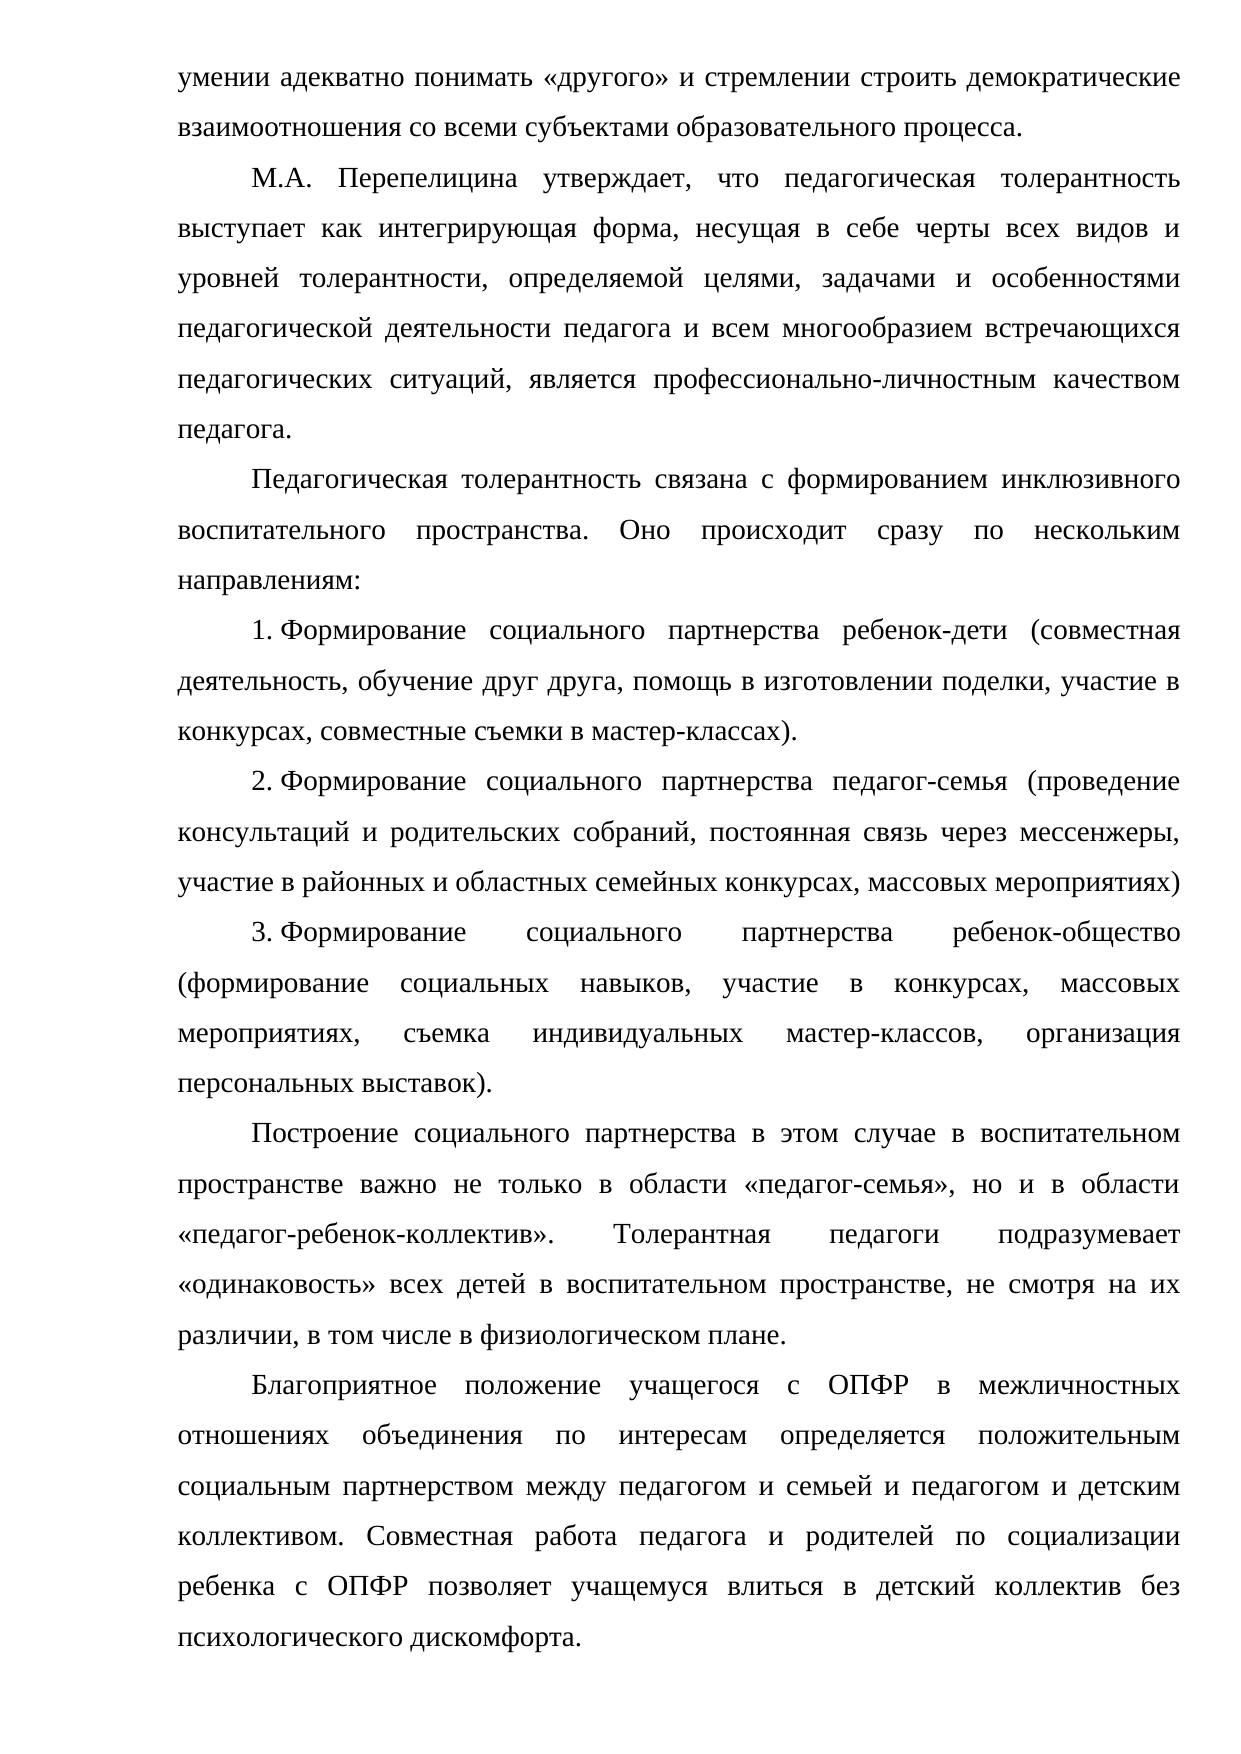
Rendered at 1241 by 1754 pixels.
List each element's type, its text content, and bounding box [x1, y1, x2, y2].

list Формирование социального партнерства ребенок-дети (совместная деятельность, обучение друг друга, помощь в изготовлении поделки, участие в конкурсах, совместные съемки в мастер-классах). [177, 612, 1181, 747]
list Благоприятное положение учащегося с ОПФР в межличностных отношениях объединения по интересам определяется положительным социальным партнерством между педагогом и семьей и педагогом и детским коллективом. Совместная работа педагога и родителей по социализации ребенка с ОПФР позволяет учащемуся влиться в детский коллектив без психологического дискомфорта. [177, 1367, 1181, 1652]
text М.А. Перепелицина утверждает, что педагогическая толерантность выступает как интегрирующая форма, несущая в себе черты всех видов и уровней толерантности, определяемой целями, задачами и особенностями педагогической деятельности педагога и всем многообразием встречающихся педагогических ситуаций, является профессионально-личностным качеством педагога. [177, 160, 1181, 445]
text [177, 59, 1181, 143]
text Педагогическая толерантность связана с формированием инклюзивного воспитательного пространства. Оно происходит сразу по нескольким направлениям: [177, 462, 1181, 596]
list Построение социального партнерства в этом случае в воспитательном пространстве важно не только в области «педагог-семья», но и в области «педагог-ребенок-коллектив». Толерантная педагоги подразумевает «одинаковость» всех детей в воспитательном пространстве, не смотря на их различии, в том числе в физиологическом плане. [177, 1116, 1181, 1350]
list Формирование социального партнерства педагог-семья (проведение консультаций и родительских собраний, постоянная связь через мессенжеры, участие в районных и областных семейных конкурсах, массовых мероприятиях) [177, 763, 1181, 898]
list Формирование социального партнерства ребенок-общество (формирование социальных навыков, участие в конкурсах, массовых мероприятиях, съемка индивидуальных мастер-классов, организация персональных выставок). [177, 914, 1181, 1099]
